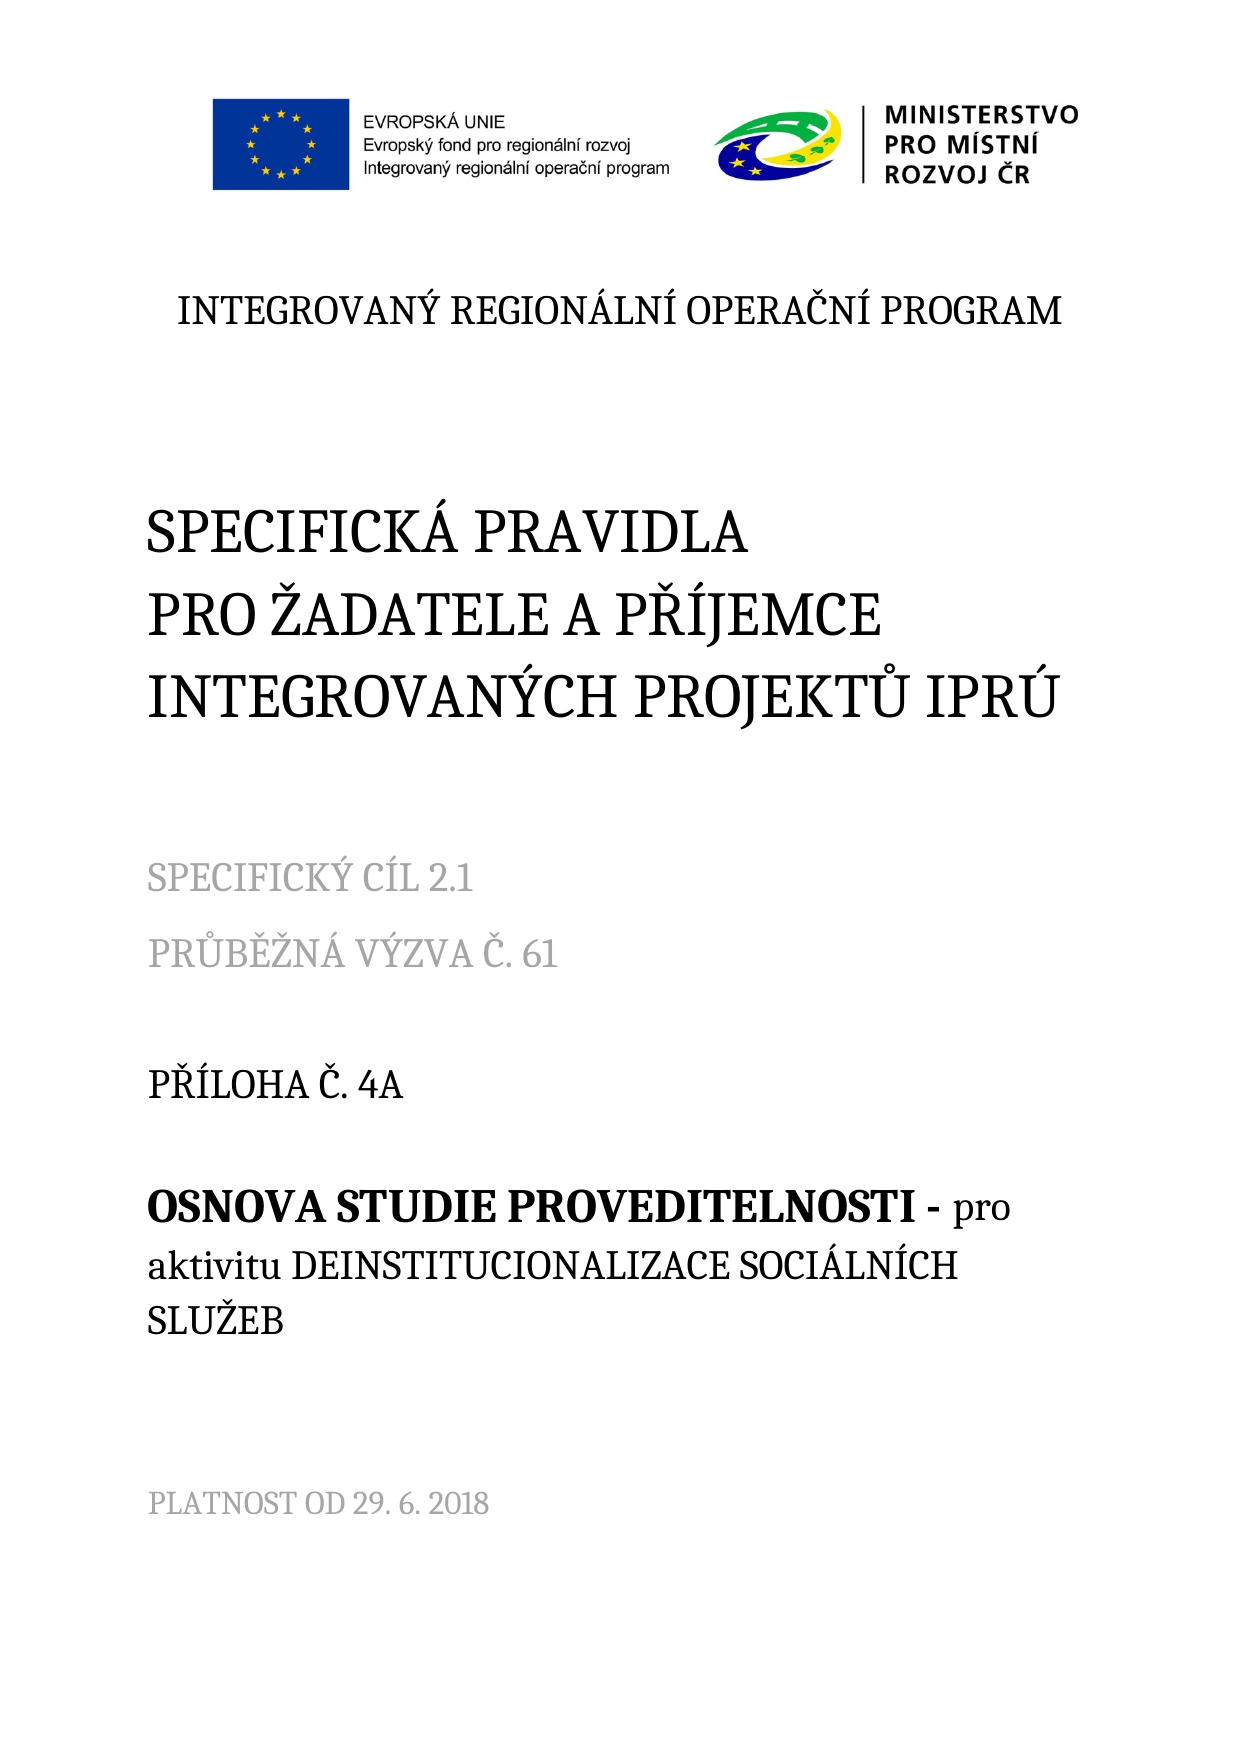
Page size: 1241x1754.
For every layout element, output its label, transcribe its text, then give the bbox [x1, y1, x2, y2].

text Specifická PRAVIDLA [148, 496, 1093, 568]
text INTEGROVANÝ REGIONÁLNÍ OPERAČNÍ PROGRAM [148, 287, 1093, 335]
text Osnova studie proveditelnosti - pro aktivitu deinstitucionalizace sociálních služeb [148, 1180, 1093, 1345]
picture [182, 67, 1108, 220]
text PŘÍLOHA Č. 4A [148, 1061, 1093, 1109]
text pLATNOST OD 29. 6. 2018 [148, 1484, 1093, 1523]
text Specifický cíl 2.1 [148, 854, 1093, 902]
text průběžná výzva Č. 61 [148, 930, 1093, 978]
text PRO ŽADATELE A PŘÍJEMCE integrovaných projektů IPRÚ [148, 579, 1093, 733]
